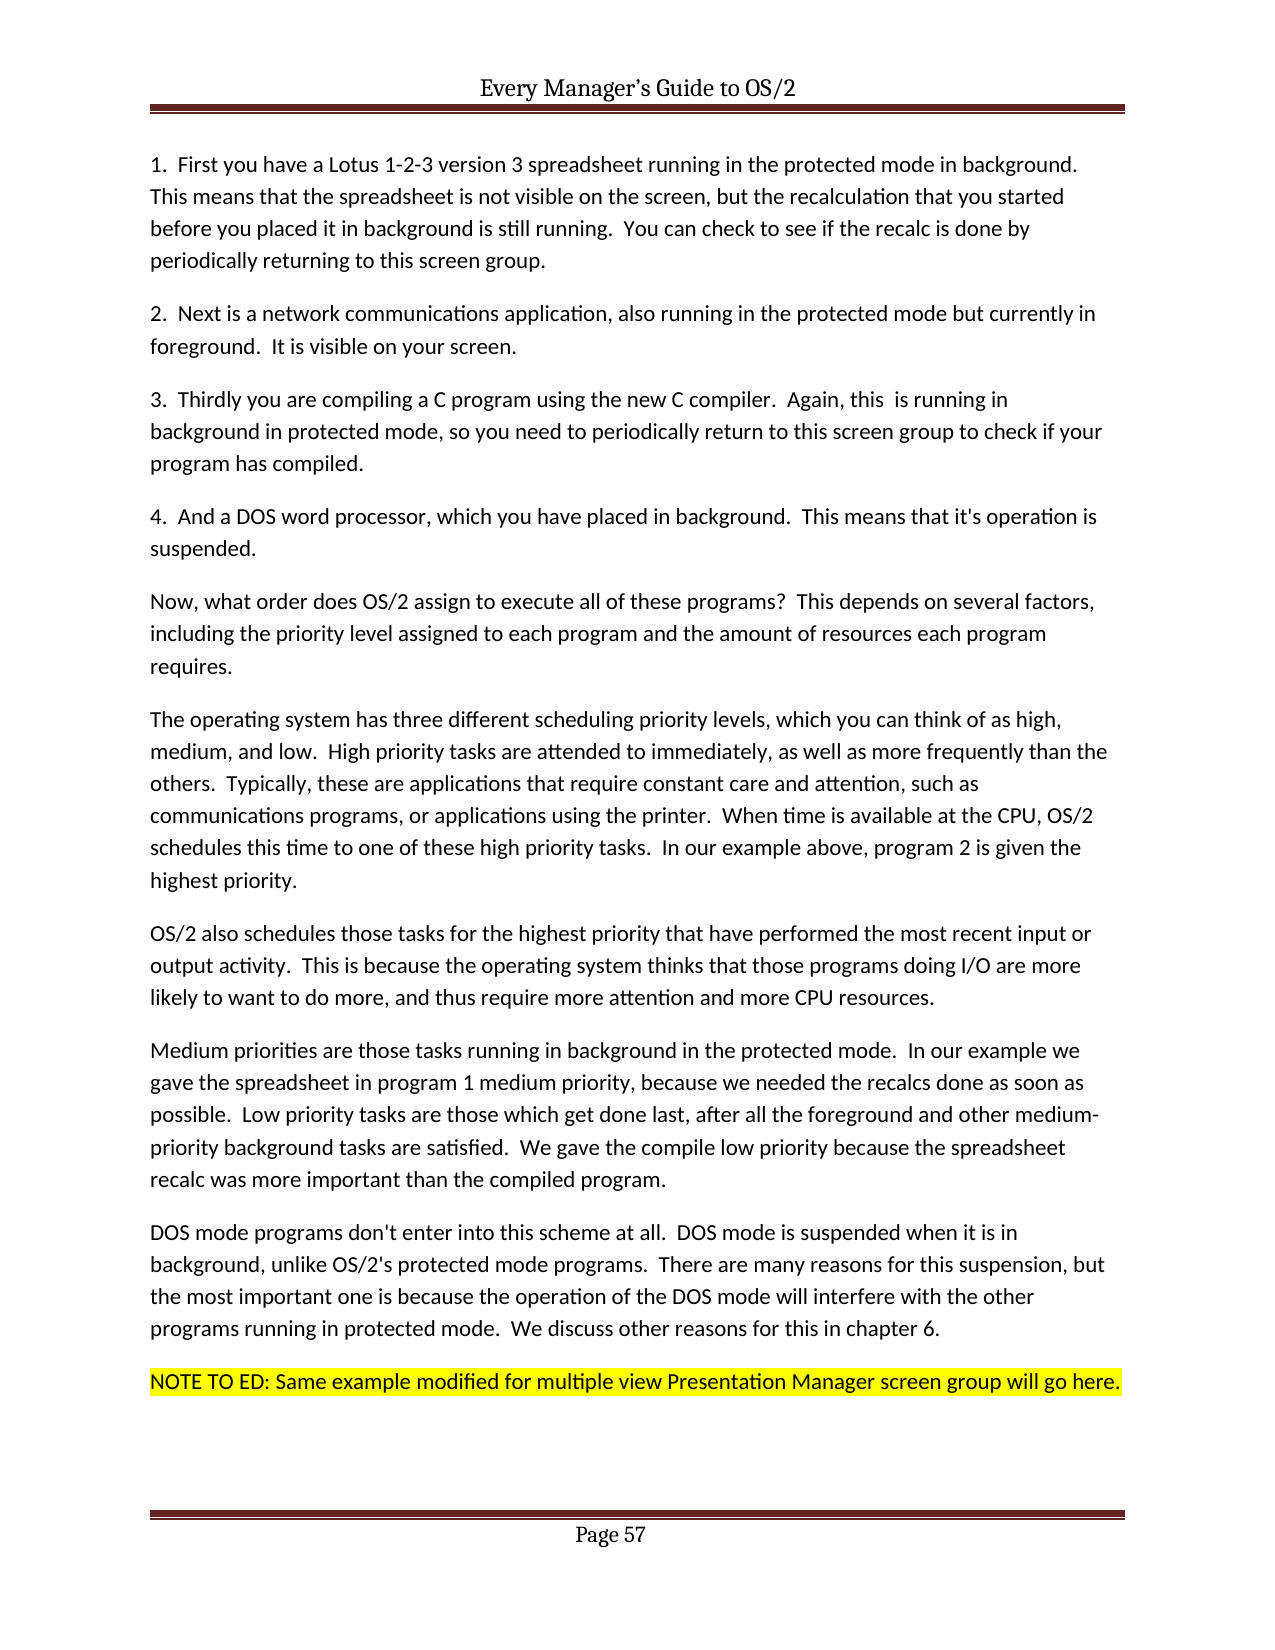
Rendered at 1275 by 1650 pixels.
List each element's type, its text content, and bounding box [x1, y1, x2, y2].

text The operating system has three different scheduling priority levels, which you can think of as high, medium, and low. High priority tasks are attended to immediately, as well as more frequently than the others. Typically, these are applications that require constant care and attention, such as communications programs, or applications using the printer. When time is available at the CPU, OS/2 schedules this time to one of these high priority tasks. In our example above, program 2 is given the highest priority. [150, 705, 1125, 894]
text 2. Next is a network communications application, also running in the protected mode but currently in foreground. It is visible on your screen. [150, 299, 1125, 360]
text DOS mode programs don't enter into this scheme at all. DOS mode is suspended when it is in background, unlike OS/2's protected mode programs. There are many reasons for this suspension, but the most important one is because the operation of the DOS mode will interfere with the other programs running in protected mode. We discuss other reasons for this in chapter 6. [150, 1218, 1125, 1342]
text Now, what order does OS/2 assign to execute all of these programs? This depends on several factors, including the priority level assigned to each program and the amount of resources each program requires. [150, 587, 1125, 680]
text 1. First you have a Lotus 1-2-3 version 3 spreadsheet running in the protected mode in background. This means that the spreadsheet is not visible on the screen, but the recalculation that you started before you placed it in background is still running. You can check to see if the recalc is done by periodically returning to this screen group. [150, 150, 1125, 274]
text 4. And a DOS word processor, which you have placed in background. This means that it's operation is suspended. [150, 502, 1125, 562]
text OS/2 also schedules those tasks for the highest priority that have performed the most recent input or output activity. This is because the operating system thinks that those programs doing I/O are more likely to want to do more, and thus require more attention and more CPU resources. [150, 919, 1125, 1011]
text 3. Thirdly you are compiling a C program using the new C compiler. Again, this is running in background in protected mode, so you need to periodically return to this screen group to check if your program has compiled. [150, 385, 1125, 477]
text NOTE TO ED: Same example modified for multiple view Presentation Manager screen group will go here. [150, 1367, 1125, 1396]
text Medium priorities are those tasks running in background in the protected mode. In our example we gave the spreadsheet in program 1 medium priority, because we needed the recalcs done as soon as possible. Low priority tasks are those which get done last, after all the foreground and other medium-priority background tasks are satisfied. We gave the compile low priority because the spreadsheet recalc was more important than the compiled program. [150, 1036, 1125, 1193]
